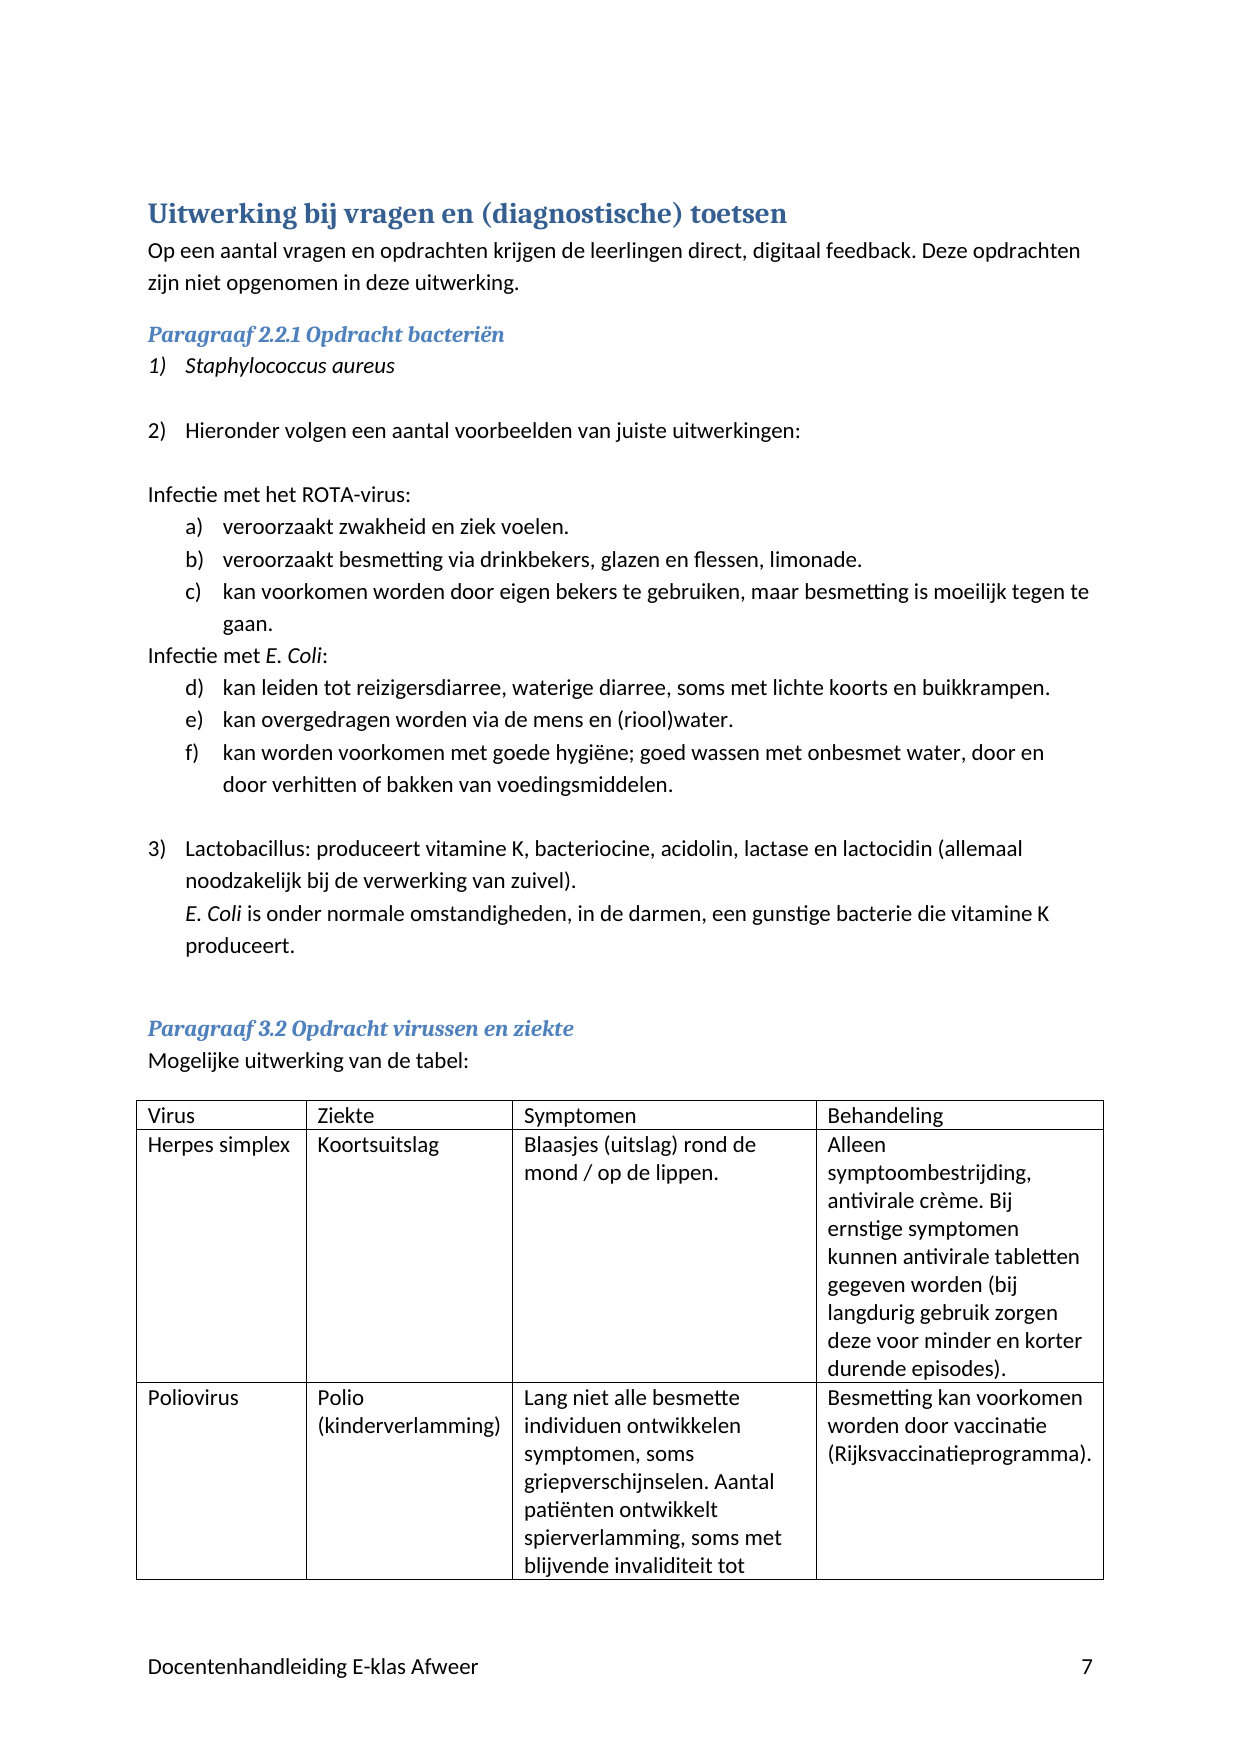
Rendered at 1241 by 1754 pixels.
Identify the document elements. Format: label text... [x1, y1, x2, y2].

table_header Virus [137, 1101, 306, 1129]
list Infectie met E. Coli: [148, 641, 1093, 669]
table_cell Blaasjes (uitslag) rond de mond / op de lippen. [513, 1130, 816, 1382]
table_cell Koortsuitslag [307, 1130, 512, 1382]
table_header Symptomen [513, 1101, 816, 1129]
list Lactobacillus: produceert vitamine K, bacteriocine, acidolin, lactase en lactocidin (allemaal noodzakelijk bij de verwerking van zuivel). E. Coli is onder normale omstandigheden, in de darmen, een gunstige bacterie die vitamine K produceert. [148, 834, 1093, 959]
text Op een aantal vragen en opdrachten krijgen de leerlingen direct, digitaal feedback. Deze opdrachten zijn niet opgenomen in deze uitwerking. [148, 236, 1093, 296]
list Hieronder volgen een aantal voorbeelden van juiste uitwerkingen: [148, 416, 1093, 444]
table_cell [817, 1383, 1103, 1579]
list veroorzaakt zwakheid en ziek voelen. [185, 512, 1093, 541]
list Staphylococcus aureus [148, 352, 1093, 379]
list Infectie met het ROTA-virus: [148, 480, 1093, 508]
list kan overgedragen worden via de mens en (riool)water. [185, 706, 1093, 734]
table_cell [307, 1383, 512, 1579]
subtitle Uitwerking bij vragen en (diagnostische) toetsen [148, 198, 1093, 231]
list kan worden voorkomen met goede hygiëne; goed wassen met onbesmet water, door en door verhitten of bakken van voedingsmiddelen. [185, 738, 1093, 798]
table_header Behandeling [817, 1101, 1103, 1129]
list kan leiden tot reizigersdiarree, waterige diarree, soms met lichte koorts en buikkrampen. [185, 673, 1093, 701]
table_cell Alleen symptoombestrijding, antivirale crème. Bij ernstige symptomen kunnen antivirale tabletten gegeven worden (bij langdurig gebruik zorgen deze voor minder en korter durende episodes). [817, 1130, 1103, 1382]
list kan voorkomen worden door eigen bekers te gebruiken, maar besmetting is moeilijk tegen te gaan. [185, 577, 1093, 637]
list veroorzaakt besmetting via drinkbekers, glazen en flessen, limonade. [185, 545, 1093, 573]
table_header Ziekte [307, 1101, 512, 1129]
subtitle Paragraaf 2.2.1 Opdracht bacteriën [148, 321, 1093, 348]
table_cell Herpes simplex [137, 1130, 306, 1382]
text Paragraaf 3.2 Opdracht virussen en ziekte Mogelijke uitwerking van de tabel: [148, 1016, 1093, 1075]
table_cell Poliovirus [137, 1383, 306, 1579]
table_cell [513, 1383, 816, 1579]
